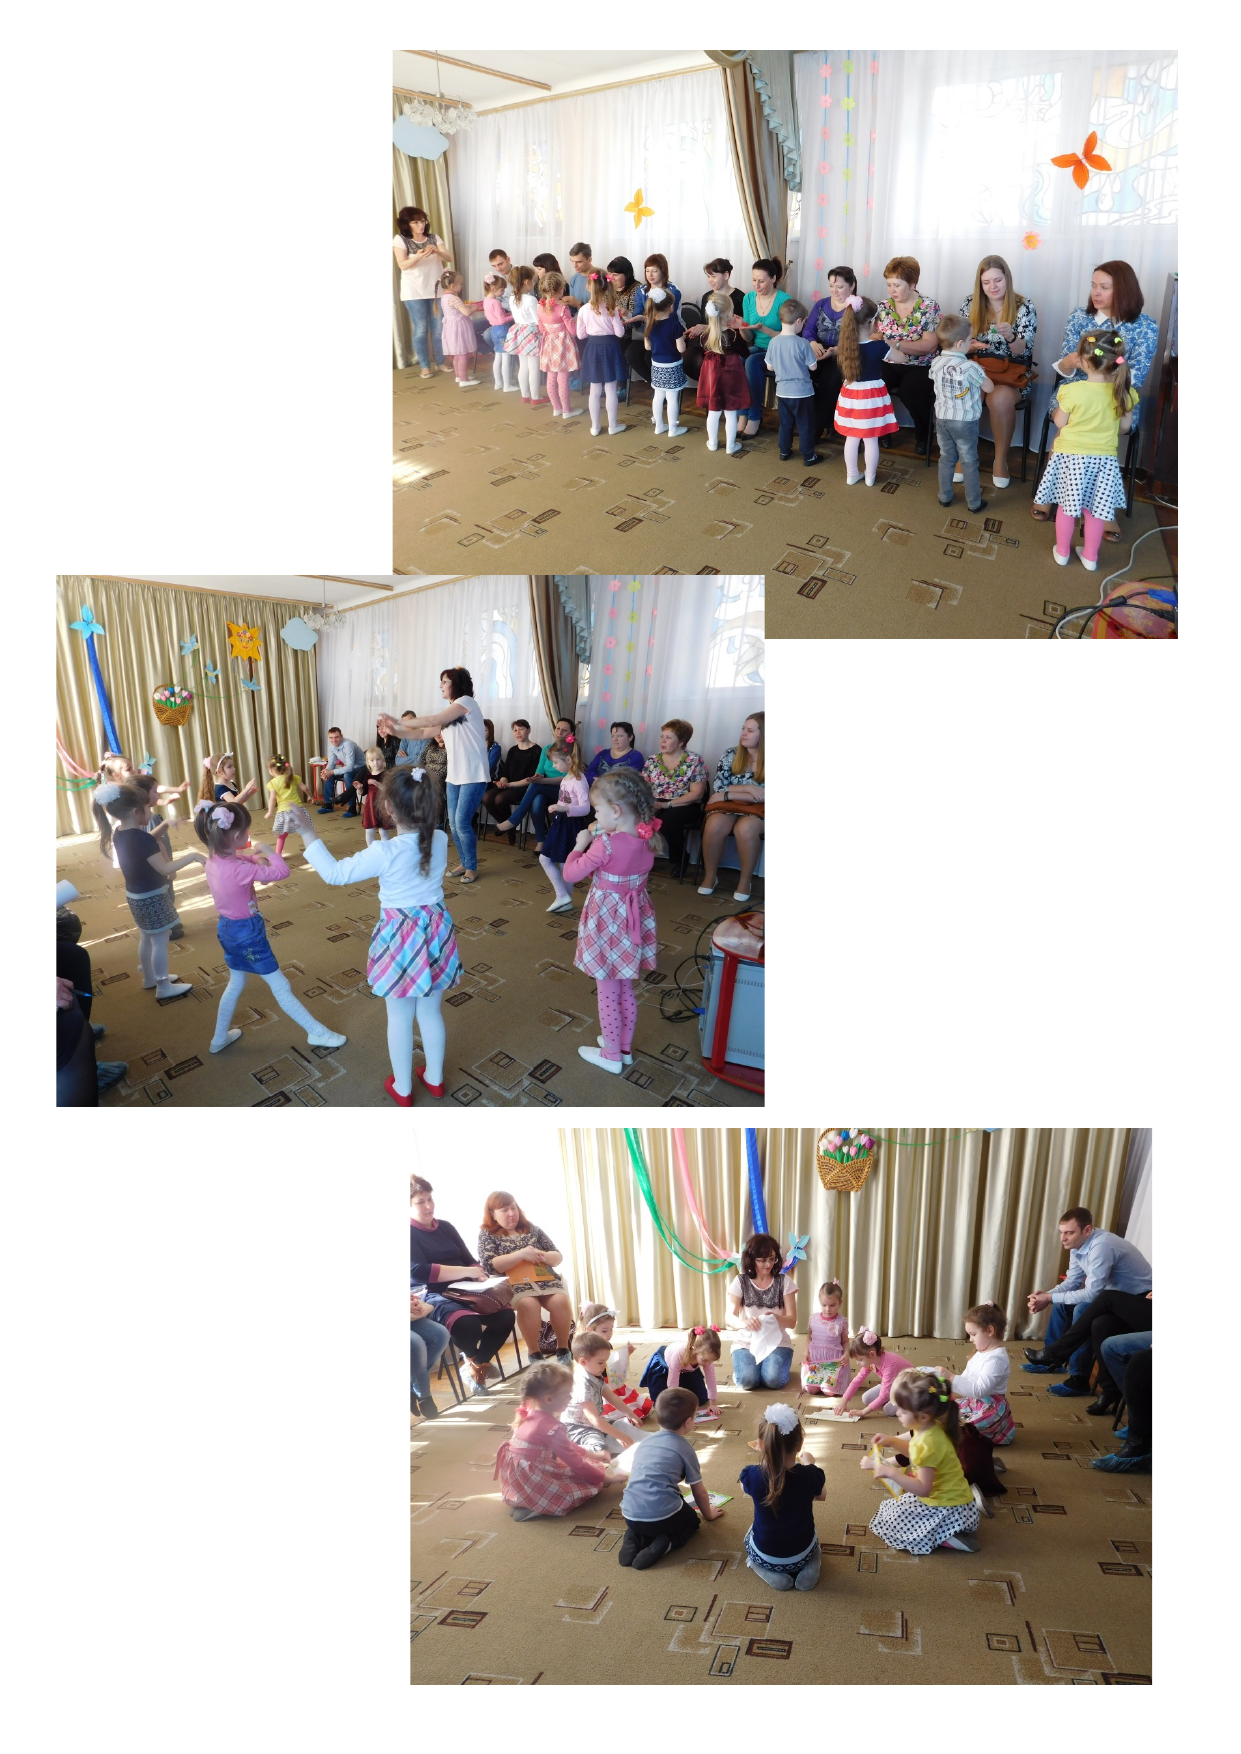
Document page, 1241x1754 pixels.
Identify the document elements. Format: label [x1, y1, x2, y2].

picture [56, 50, 1178, 1107]
picture [410, 1128, 1153, 1685]
